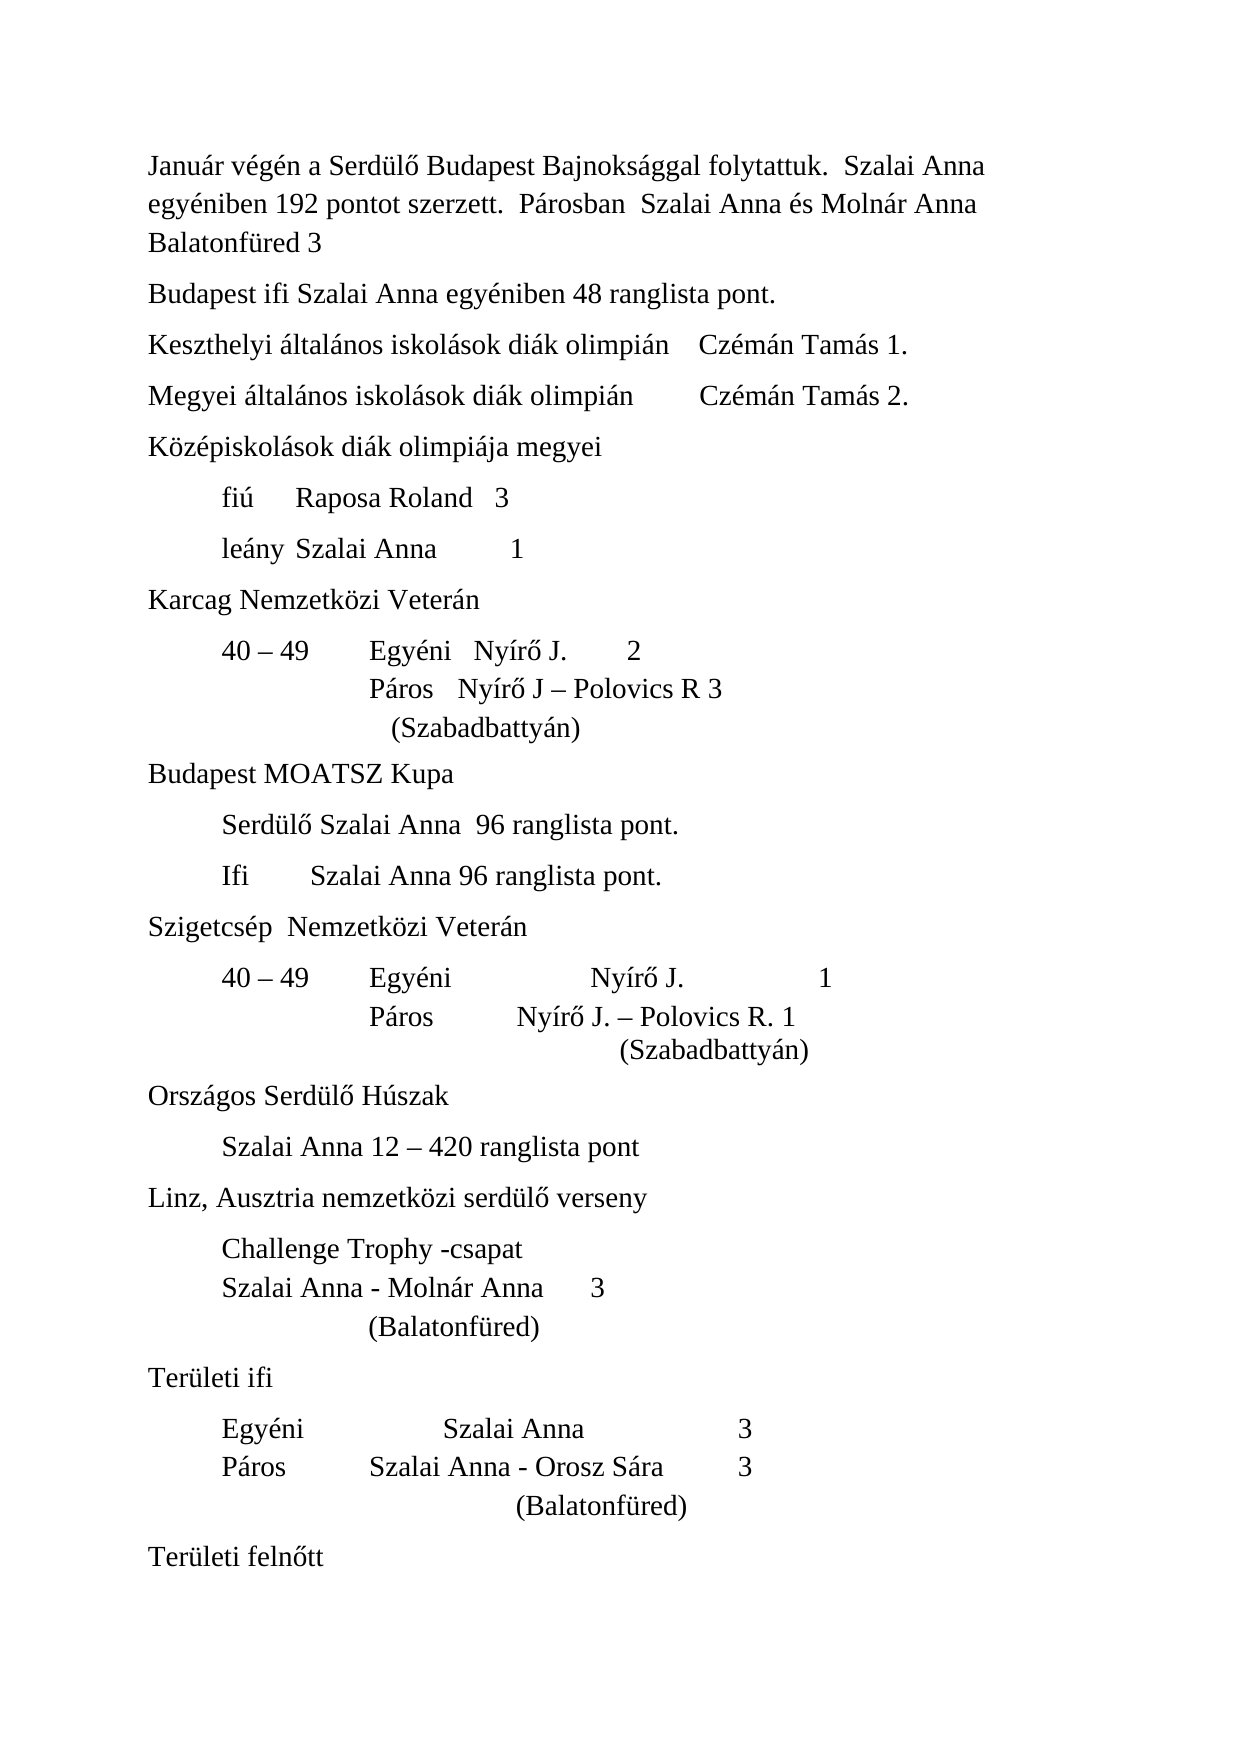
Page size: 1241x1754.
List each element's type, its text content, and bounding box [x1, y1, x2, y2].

text Páros Nyírő J – Polovics R 3 [148, 672, 1093, 705]
text Egyéni Szalai Anna 3 [148, 1411, 1093, 1444]
text (Szabadbattyán) [148, 710, 1093, 744]
text Budapest MOATSZ Kupa [148, 756, 1093, 790]
text Páros Nyírő J. – Polovics R. 1 [148, 999, 1093, 1032]
text Szalai Anna - Molnár Anna 3 [148, 1270, 1093, 1304]
text Ifi Szalai Anna 96 ranglista pont. [148, 858, 1093, 892]
text 40 – 49 Egyéni Nyírő J. 1 [148, 960, 1093, 994]
text Középiskolások diák olimpiája megyei [148, 429, 1093, 462]
text Szalai Anna 12 – 420 ranglista pont [148, 1129, 1093, 1163]
text Területi felnőtt [148, 1539, 1093, 1572]
text (Balatonfüred) [148, 1488, 1093, 1521]
text Linz, Ausztria nemzetközi serdülő verseny [148, 1181, 1093, 1214]
text Challenge Trophy -csapat [148, 1232, 1093, 1265]
text (Balatonfüred) [148, 1309, 1093, 1342]
text fiú Raposa Roland 3 [148, 480, 1093, 513]
text Területi ifi [148, 1360, 1093, 1393]
text Karcag Nemzetközi Veterán [148, 582, 1093, 616]
text Országos Serdülő Húszak [148, 1078, 1093, 1112]
text leány Szalai Anna 1 [148, 531, 1093, 564]
text Serdülő Szalai Anna 96 ranglista pont. [148, 807, 1093, 841]
text Szigetcsép Nemzetközi Veterán [148, 909, 1093, 943]
text Budapest ifi Szalai Anna egyéniben 48 ranglista pont. [148, 276, 1093, 309]
text Január végén a Serdülő Budapest Bajnoksággal folytattuk. Szalai Anna egyéniben 192 pontot szerzett. Párosban Szalai Anna és Molnár Anna Balatonfüred 3 [148, 148, 1093, 258]
text 40 – 49 Egyéni Nyírő J. 2 [148, 633, 1093, 667]
text Páros Szalai Anna - Orosz Sára 3 [148, 1449, 1093, 1483]
text (Szabadbattyán) [148, 1032, 1093, 1066]
text Keszthelyi általános iskolások diák olimpián Czémán Tamás 1. [148, 327, 1093, 360]
text Megyei általános iskolások diák olimpián Czémán Tamás 2. [148, 378, 1093, 411]
